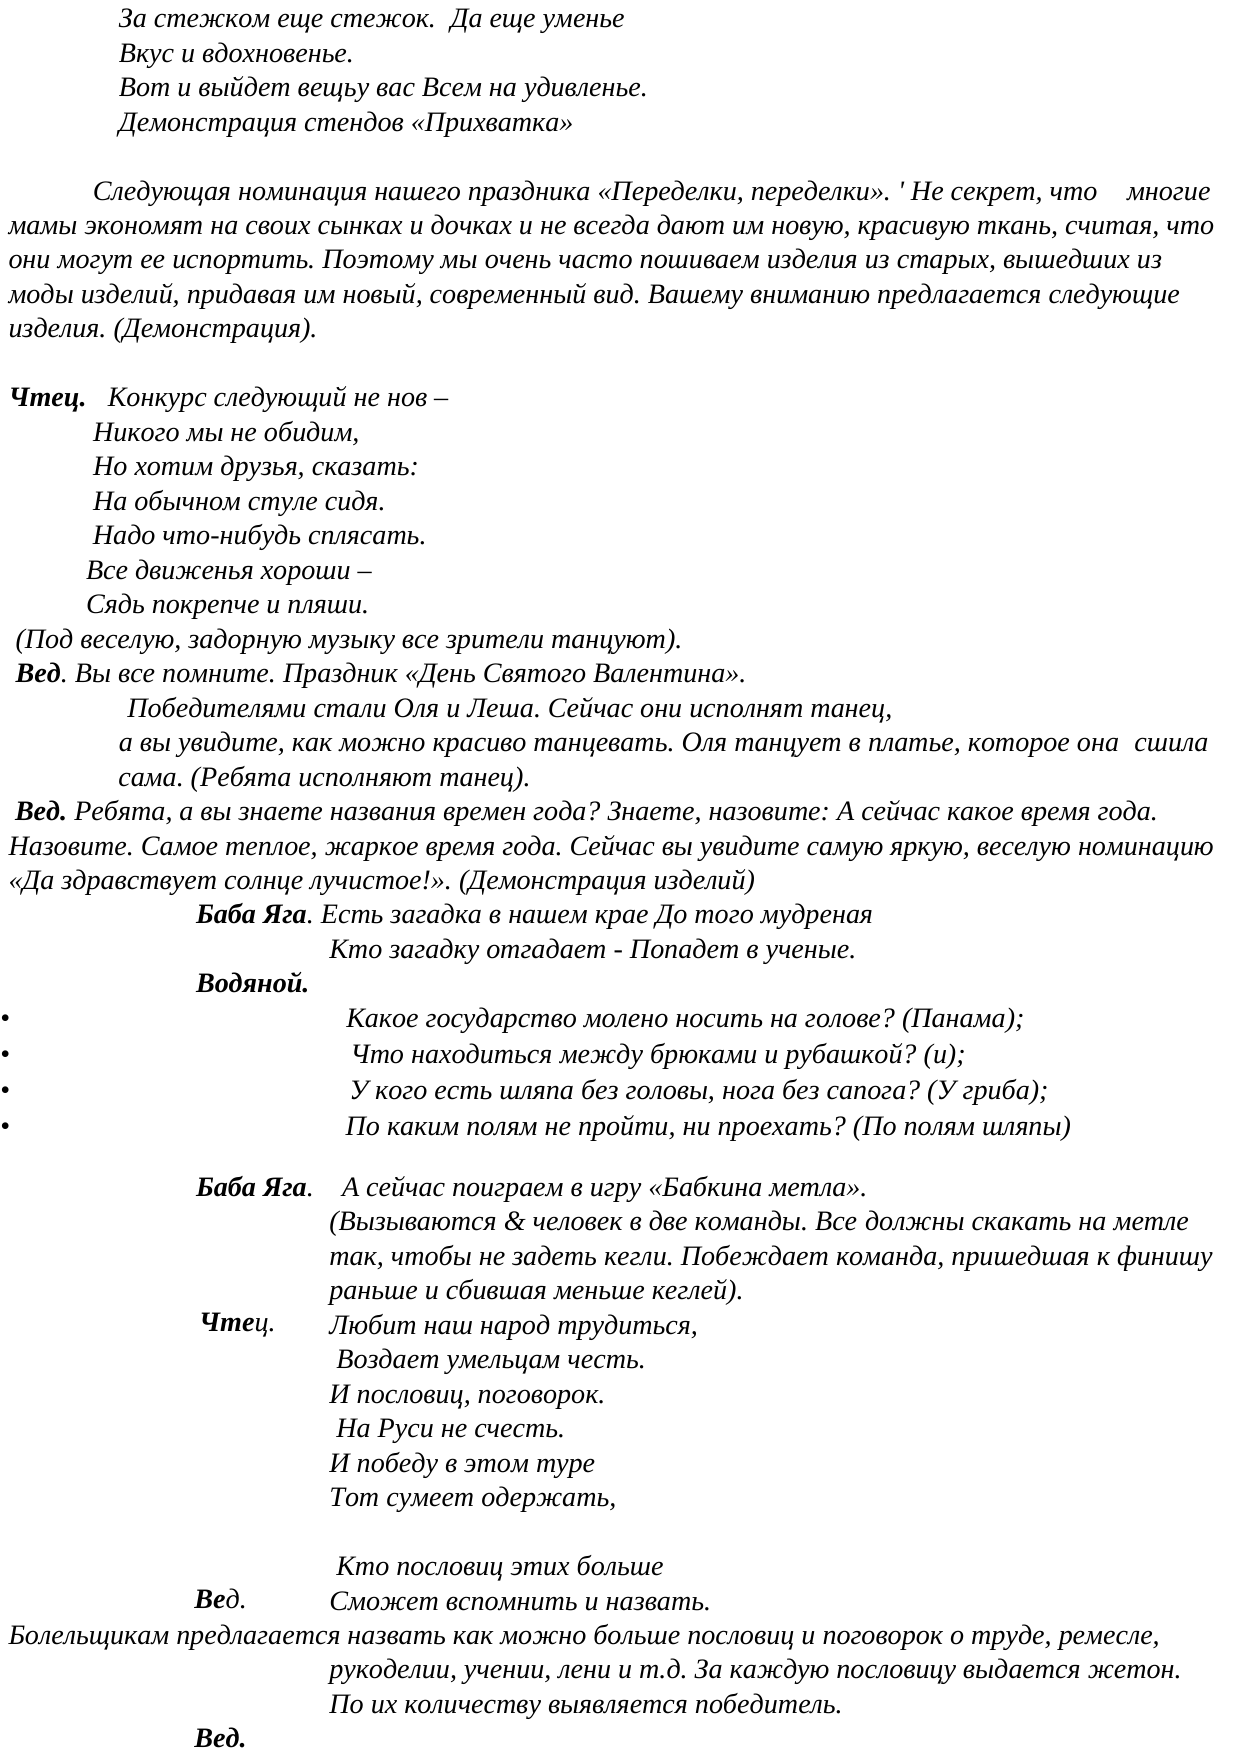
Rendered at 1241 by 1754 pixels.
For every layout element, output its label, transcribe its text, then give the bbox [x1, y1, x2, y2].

text Вед. [194, 1586, 247, 1614]
text Сможет вспомнить и назвать. [329, 1582, 1223, 1617]
text Сядь покрепче и пляши. [8, 586, 1221, 621]
text Чтец. Конкурс следующий не нов – [8, 379, 1221, 414]
text И победу в этом туре [329, 1444, 1223, 1479]
text Никого мы не обидим, [8, 414, 1221, 448]
text Вкус и вдохновенье. [8, 34, 676, 69]
text Баба Яга. А сейчас поиграем в игру «Бабкина метла». [196, 1169, 1240, 1203]
text Все движенья хороши – [8, 552, 1221, 586]
text а вы увидите, как можно красиво танцевать. Оля танцует в платье, которое она сшила сама. (Ребята исполняют танец). [118, 724, 1221, 793]
text Баба Яга. Есть загадка в нашем крае До того мудреная Кто загадку отгадает - Попадет в ученые. [196, 896, 915, 965]
text Вед. Ребята, а вы знаете названия времен года? Знаете, назовите: А сейчас какое время года. Назовите. Самое теплое, жаркое время года. Сейчас вы увидите самую яркую, веселую номинацию «Да здравствует солнце лучистое!». (Демонстрация изделий) [8, 793, 1221, 896]
text Демонстрация стендов «Прихватка» [118, 103, 676, 138]
text Вед. [194, 1724, 246, 1753]
text Любит наш народ трудиться, [329, 1307, 1223, 1341]
list Что находиться между брюками и рубашкой? (и); [0, 1034, 1240, 1070]
text Но хотим друзья, сказать: [8, 448, 1221, 483]
text Воздает умельцам честь. [329, 1341, 1223, 1376]
text Кто пословиц этих больше [329, 1548, 1223, 1582]
text Вот и выйдет вещьу вас Всем на удивленье. [118, 69, 676, 103]
text Надо что-нибудь сплясать. [8, 517, 1221, 552]
text (Вызываются & человек в две команды. Все должны скакать на метле так, чтобы не задеть кегли. Побеждает команда, пришедшая к финишу раньше и сбившая меньше кеглей). [329, 1203, 1223, 1307]
text На обычном стуле сидя. [8, 483, 1221, 517]
text Чтец. [199, 1309, 276, 1337]
list Какое государство молено носить на голове? (Панама); [0, 1000, 1240, 1034]
text (Под веселую, задорную музыку все зрители танцуют). [8, 621, 1221, 655]
text Водяной. [196, 965, 1240, 1000]
text Следующая номинация нашего праздника «Переделки, переделки». ' Не секрет, что многие мамы экономят на своих сынках и дочках и не всегда дают им новую, красивую ткань, считая, что они могут ее испортить. Поэтому мы очень часто пошиваем изделия из старых, вышедших из моды изделий, придавая им новый, современный вид. Вашему вниманию предлагается следующие изделия. (Демонстрация). [8, 172, 1221, 345]
text И пословиц, поговорок. [329, 1376, 1223, 1410]
text Болельщикам предлагается назвать как можно больше пословиц и поговорок о труде, ремесле, рукоделии, учении, лени и т.д. За каждую пословицу выдается жетон. По их количеству выявляется победитель. [8, 1617, 1223, 1720]
list По каким полям не пройти, ни проехать? (По полям шляпы) [0, 1106, 1240, 1142]
text За стежком еще стежок. Да еще уменье [118, 0, 676, 34]
text На Руси не счесть. [329, 1410, 1223, 1444]
text Победителями стали Оля и Леша. Сейчас они исполнят танец, [71, 689, 1240, 724]
text Вед. Вы все помните. Праздник «День Святого Валентина». [8, 655, 1221, 689]
text Тот сумеет одержать, [329, 1479, 1223, 1513]
list У кого есть шляпа без головы, нога без сапога? (У гриба); [0, 1070, 1240, 1106]
